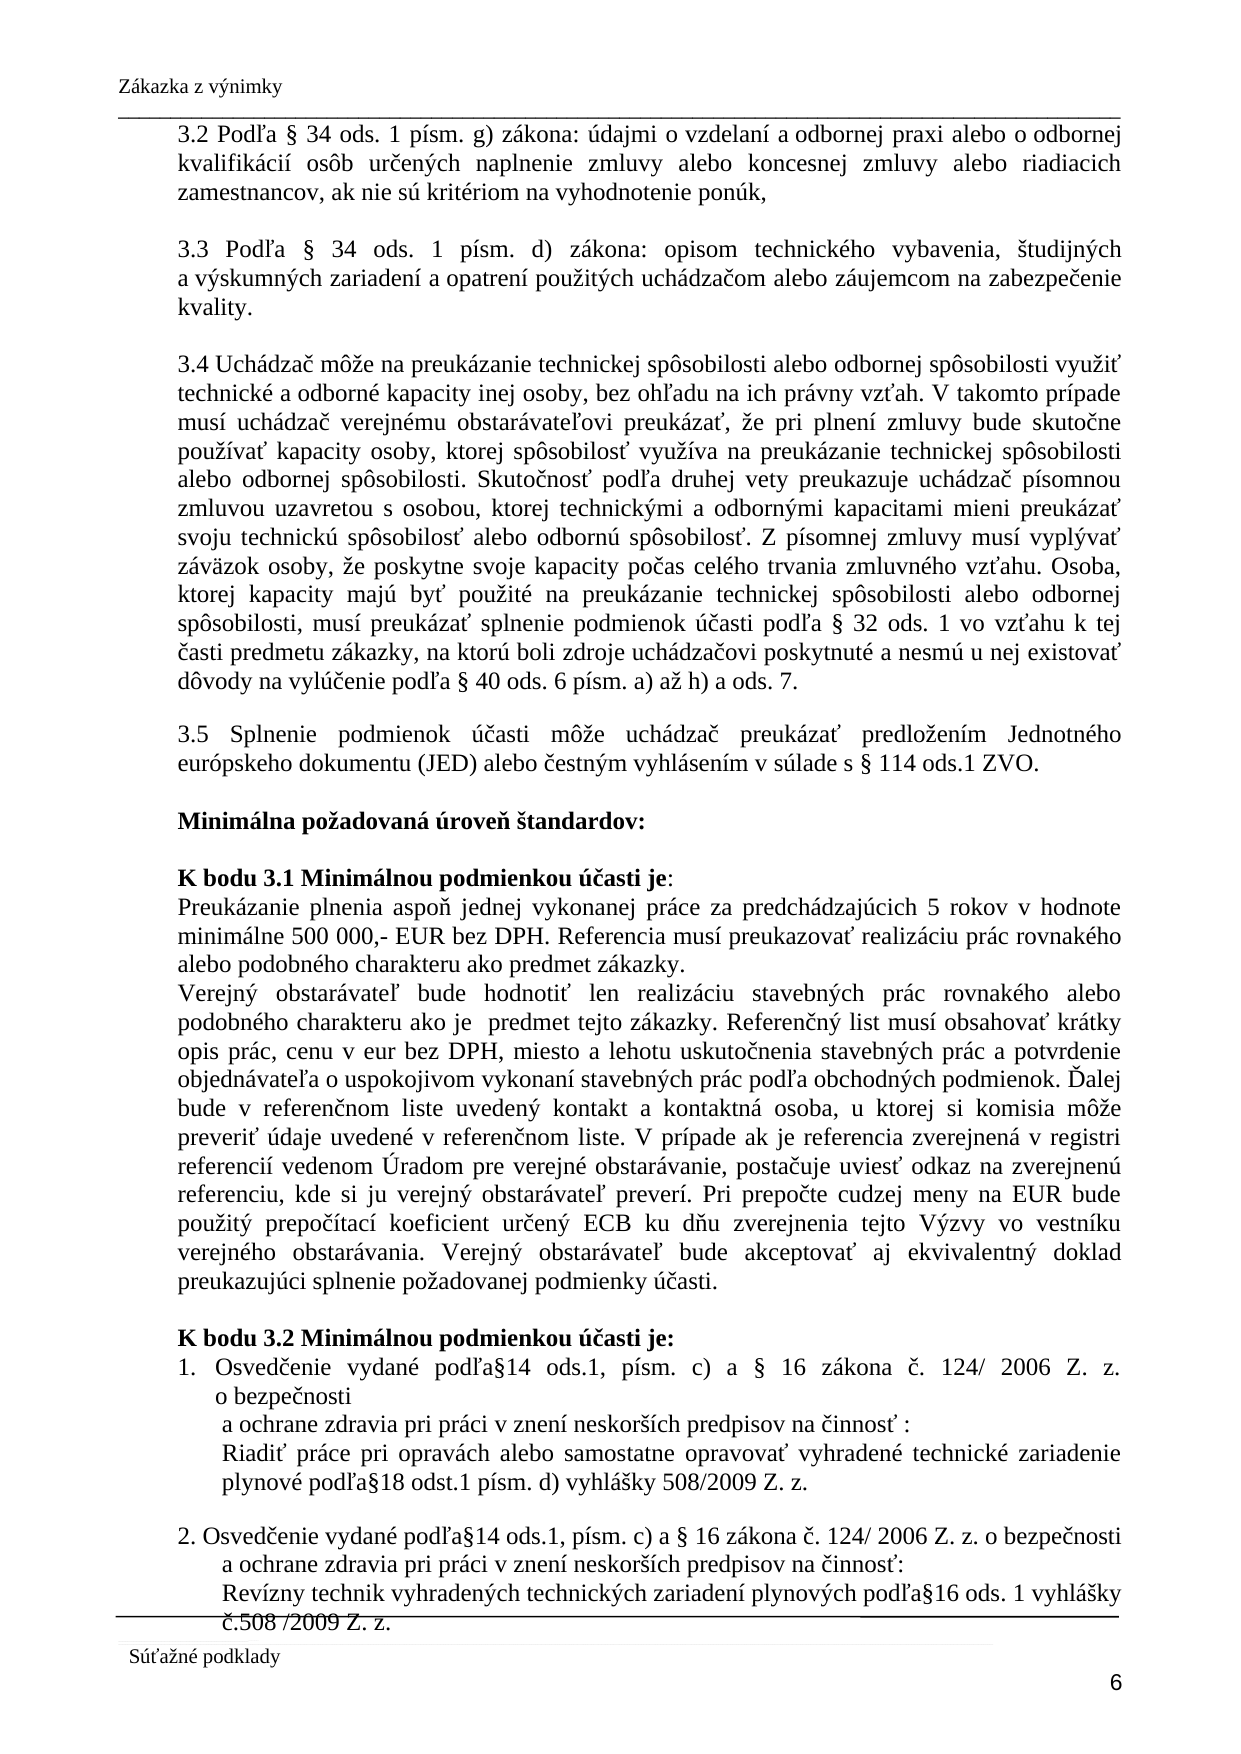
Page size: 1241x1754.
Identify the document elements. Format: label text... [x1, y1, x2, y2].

text a ochrane zdravia pri práci v znení neskorších predpisov na činnosť: [222, 1549, 1122, 1578]
text Verejný obstarávateľ bude hodnotiť len realizáciu stavebných prác rovnakého alebo podobného charakteru ako je predmet tejto zákazky. Referenčný list musí obsahovať krátky opis prác, cenu v eur bez DPH, miesto a lehotu uskutočnenia stavebných prác a potvrdenie objednávateľa o uspokojivom vykonaní stavebných prác podľa obchodných podmienok. Ďalej bude v referenčnom liste uvedený kontakt a kontaktná osoba, u ktorej si komisia môže preveriť údaje uvedené v referenčnom liste. V prípade ak je referencia zverejnená v registri referencií vedenom Úradom pre verejné obstarávanie, postačuje uviesť odkaz na zverejnenú referenciu, kde si ju verejný obstarávateľ preverí. Pri prepočte cudzej meny na EUR bude použitý prepočítací koeficient určený ECB ku dňu zverejnenia tejto Výzvy vo vestníku verejného obstarávania. Verejný obstarávateľ bude akceptovať aj ekvivalentný doklad preukazujúci splnenie požadovanej podmienky účasti. [177, 978, 1122, 1294]
text Riadiť práce pri opravách alebo samostatne opravovať vyhradené technické zariadenie plynové podľa§18 odst.1 písm. d) vyhlášky 508/2009 Z. z. [222, 1438, 1122, 1496]
text 2. Osvedčenie vydané podľa§14 ods.1, písm. c) a § 16 zákona č. 124/ 2006 Z. z. o bezpečnosti [177, 1521, 1122, 1549]
text Preukázanie plnenia aspoň jednej vykonanej práce za predchádzajúcich 5 rokov v hodnote minimálne 500 000,- EUR bez DPH. Referencia musí preukazovať realizáciu prác rovnakého alebo podobného charakteru ako predmet zákazky. [177, 892, 1122, 978]
text 3.5 Splnenie podmienok účasti môže uchádzač preukázať predložením Jednotného európskeho dokumentu (JED) alebo čestným vyhlásením v súlade s § 114 ods.1 ZVO. [177, 719, 1122, 777]
text Revízny technik vyhradených technických zariadení plynových podľa§16 ods. 1 vyhlášky č.508 /2009 Z. z. [222, 1578, 1122, 1636]
text 3.3 Podľa § 34 ods. 1 písm. d) zákona: opisom technického vybavenia, študijných a výskumných zariadení a opatrení použitých uchádzačom alebo záujemcom na zabezpečenie kvality. [177, 234, 1122, 321]
text 3.4 Uchádzač môže na preukázanie technickej spôsobilosti alebo odbornej spôsobilosti využiť technické a odborné kapacity inej osoby, bez ohľadu na ich právny vzťah. V takomto prípade musí uchádzač verejnému obstarávateľovi preukázať, že pri plnení zmluvy bude skutočne používať kapacity osoby, ktorej spôsobilosť využíva na preukázanie technickej spôsobilosti alebo odbornej spôsobilosti. Skutočnosť podľa druhej vety preukazuje uchádzač písomnou zmluvou uzavretou s osobou, ktorej technickými a odbornými kapacitami mieni preukázať svoju technickú spôsobilosť alebo odbornú spôsobilosť. Z písomnej zmluvy musí vyplývať záväzok osoby, že poskytne svoje kapacity počas celého trvania zmluvného vzťahu. Osoba, ktorej kapacity majú byť použité na preukázanie technickej spôsobilosti alebo odbornej spôsobilosti, musí preukázať splnenie podmienok účasti podľa § 32 ods. 1 vo vzťahu k tej časti predmetu zákazky, na ktorú boli zdroje uchádzačovi poskytnuté a nesmú u nej existovať dôvody na vylúčenie podľa § 40 ods. 6 písm. a) až h) a ods. 7. [177, 349, 1122, 694]
list Osvedčenie vydané podľa§14 ods.1, písm. c) a § 16 zákona č. 124/ 2006 Z. z. o bezpečnosti [177, 1352, 1122, 1409]
text K bodu 3.2 Minimálnou podmienkou účasti je: [177, 1323, 1122, 1352]
text a ochrane zdravia pri práci v znení neskorších predpisov na činnosť : [222, 1409, 1122, 1438]
text 3.2 Podľa § 34 ods. 1 písm. g) zákona: údajmi o vzdelaní a odbornej praxi alebo o odbornej kvalifikácií osôb určených naplnenie zmluvy alebo koncesnej zmluvy alebo riadiacich zamestnancov, ak nie sú kritériom na vyhodnotenie ponúk, [177, 119, 1122, 206]
text K bodu 3.1 Minimálnou podmienkou účasti je: [177, 863, 1122, 892]
text Minimálna požadovaná úroveň štandardov: [177, 806, 1122, 834]
